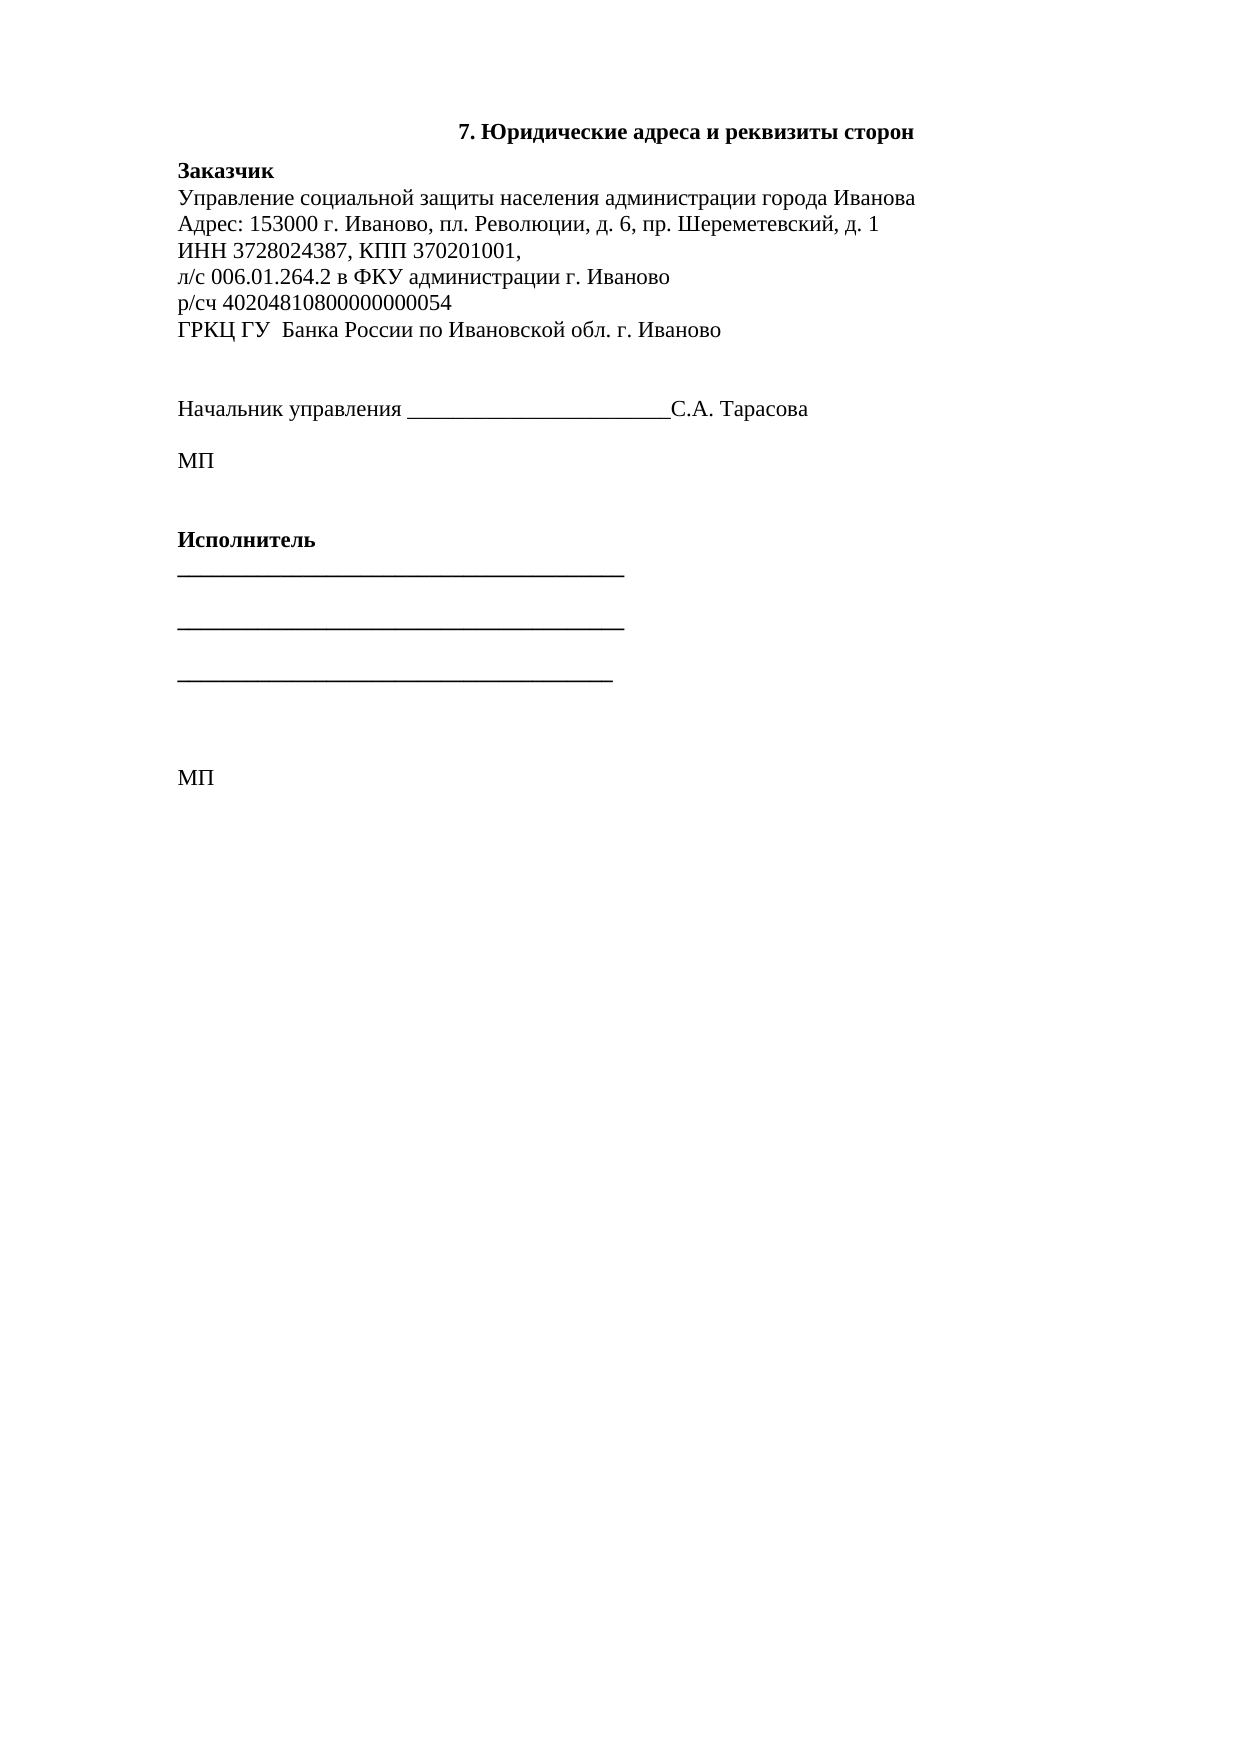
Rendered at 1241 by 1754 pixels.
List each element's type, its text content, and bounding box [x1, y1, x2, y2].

text ______________________________________ [177, 658, 1152, 685]
text л/с 006.01.264.2 в ФКУ администрации г. Иваново [177, 263, 1152, 289]
text МП [177, 764, 1152, 790]
text р/сч 40204810800000000054 [177, 289, 1152, 316]
text _______________________________________ [177, 553, 1152, 579]
text Исполнитель [177, 527, 1152, 553]
text МП [177, 447, 1152, 474]
text Заказчик [177, 158, 1152, 184]
text ИНН 3728024387, КПП 370201001, [177, 237, 1152, 263]
text Начальник управления _______________________С.А. Тарасова [177, 395, 1152, 421]
text Управление социальной защиты населения администрации города Иванова [177, 184, 1152, 210]
text Адрес: 153000 г. Иваново, пл. Революции, д. 6, пр. Шереметевский, д. 1 [177, 210, 1152, 237]
text ГРКЦ ГУ Банка России по Ивановской обл. г. Иваново [177, 316, 1152, 342]
text _______________________________________ [177, 606, 1152, 632]
text 7. Юридические адреса и реквизиты сторон [221, 118, 1152, 144]
